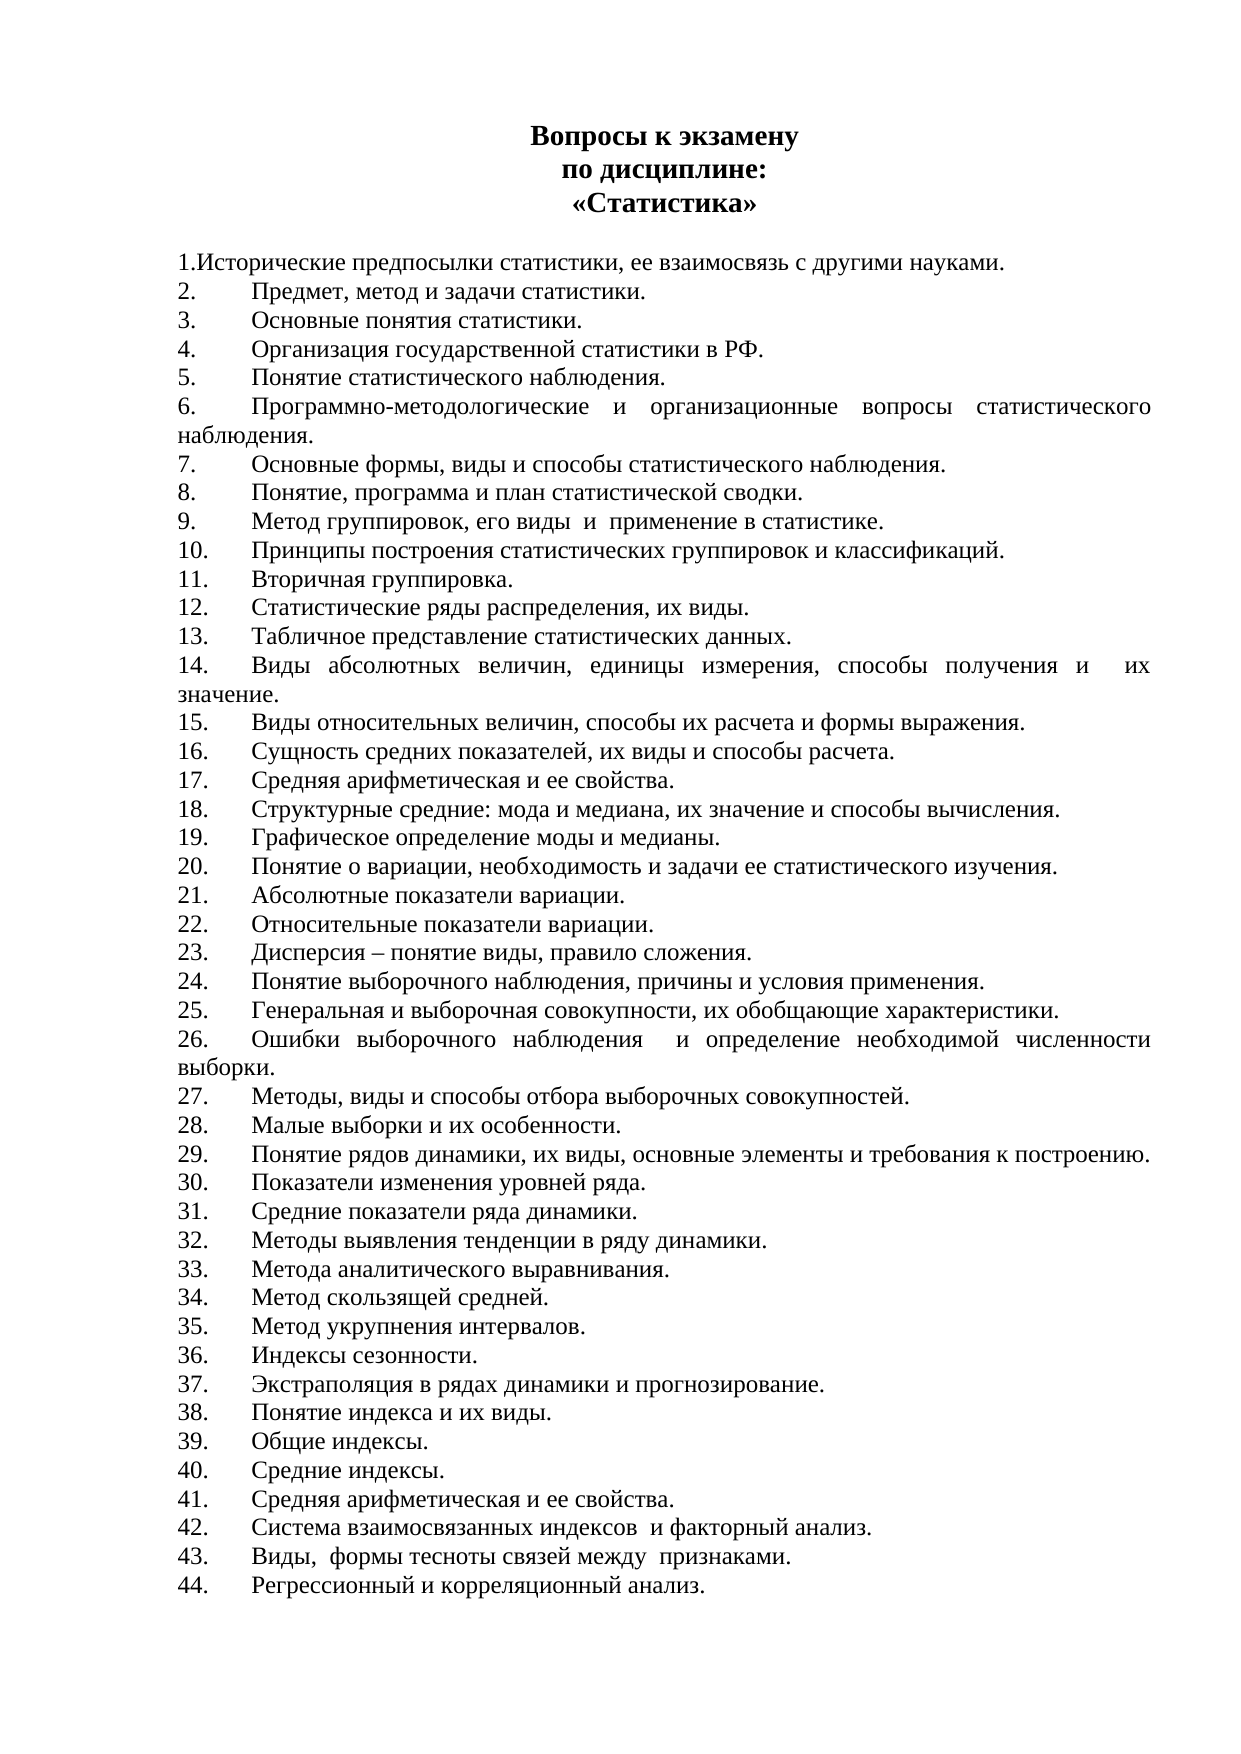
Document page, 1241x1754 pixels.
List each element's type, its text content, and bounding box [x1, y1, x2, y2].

text 36. Индексы сезонности. [177, 1340, 1152, 1369]
text 44. Регрессионный и корреляционный анализ. [177, 1570, 1152, 1599]
text Вопросы к экзамену [177, 118, 1152, 152]
text 13. Табличное представление статистических данных. [177, 621, 1152, 650]
text 7. Основные формы, виды и способы статистического наблюдения. [177, 449, 1152, 477]
text «Статистика» [177, 185, 1152, 219]
text 12. Статистические ряды распределения, их виды. [177, 592, 1152, 621]
text 24. Понятие выборочного наблюдения, причины и условия применения. [177, 966, 1152, 995]
text 25. Генеральная и выборочная совокупности, их обобщающие характеристики. [177, 995, 1152, 1024]
text 6. Программно-методологические и организационные вопросы статистического наблюдения. [177, 391, 1152, 449]
text 15. Виды относительных величин, способы их расчета и формы выражения. [177, 707, 1152, 736]
text 40. Средние индексы. [177, 1455, 1152, 1484]
text 18. Структурные средние: мода и медиана, их значение и способы вычисления. [177, 794, 1152, 822]
text 41. Средняя арифметическая и ее свойства. [177, 1484, 1152, 1512]
text 23. Дисперсия – понятие виды, правило сложения. [177, 937, 1152, 966]
text 2. Предмет, метод и задачи статистики. [177, 276, 1152, 305]
text 9. Метод группировок, его виды и применение в статистике. [177, 506, 1152, 535]
text 5. Понятие статистического наблюдения. [177, 362, 1152, 391]
text 16. Сущность средних показателей, их виды и способы расчета. [177, 736, 1152, 765]
text 3. Основные понятия статистики. [177, 305, 1152, 334]
text 1.Исторические предпосылки статистики, ее взаимосвязь с другими науками. [177, 247, 1152, 276]
text 32. Методы выявления тенденции в ряду динамики. [177, 1225, 1152, 1254]
text 42. Система взаимосвязанных индексов и факторный анализ. [177, 1512, 1152, 1541]
text 37. Экстраполяция в рядах динамики и прогнозирование. [177, 1369, 1152, 1397]
text 29. Понятие рядов динамики, их виды, основные элементы и требования к построению. [177, 1139, 1152, 1167]
text 30. Показатели изменения уровней ряда. [177, 1167, 1152, 1196]
text 27. Методы, виды и способы отбора выборочных совокупностей. [177, 1081, 1152, 1110]
text 8. Понятие, программа и план статистической сводки. [177, 477, 1152, 506]
text 17. Средняя арифметическая и ее свойства. [177, 765, 1152, 794]
text 4. Организация государственной статистики в РФ. [177, 334, 1152, 362]
text 19. Графическое определение моды и медианы. [177, 822, 1152, 851]
text 10. Принципы построения статистических группировок и классификаций. [177, 535, 1152, 564]
text 21. Абсолютные показатели вариации. [177, 880, 1152, 909]
text 20. Понятие о вариации, необходимость и задачи ее статистического изучения. [177, 851, 1152, 880]
text по дисциплине: [177, 152, 1152, 185]
text 39. Общие индексы. [177, 1426, 1152, 1455]
text 14. Виды абсолютных величин, единицы измерения, способы получения и их значение. [177, 650, 1152, 707]
text 28. Малые выборки и их особенности. [177, 1110, 1152, 1139]
text 26. Ошибки выборочного наблюдения и определение необходимой численности выборки. [177, 1024, 1152, 1081]
text 35. Метод укрупнения интервалов. [177, 1311, 1152, 1340]
text 43. Виды, формы тесноты связей между признаками. [177, 1541, 1152, 1570]
text 33. Метода аналитического выравнивания. [177, 1254, 1152, 1282]
text 22. Относительные показатели вариации. [177, 909, 1152, 937]
text 31. Средние показатели ряда динамики. [177, 1196, 1152, 1225]
text 38. Понятие индекса и их виды. [177, 1397, 1152, 1426]
text 11. Вторичная группировка. [177, 564, 1152, 592]
text 34. Метод скользящей средней. [177, 1282, 1152, 1311]
